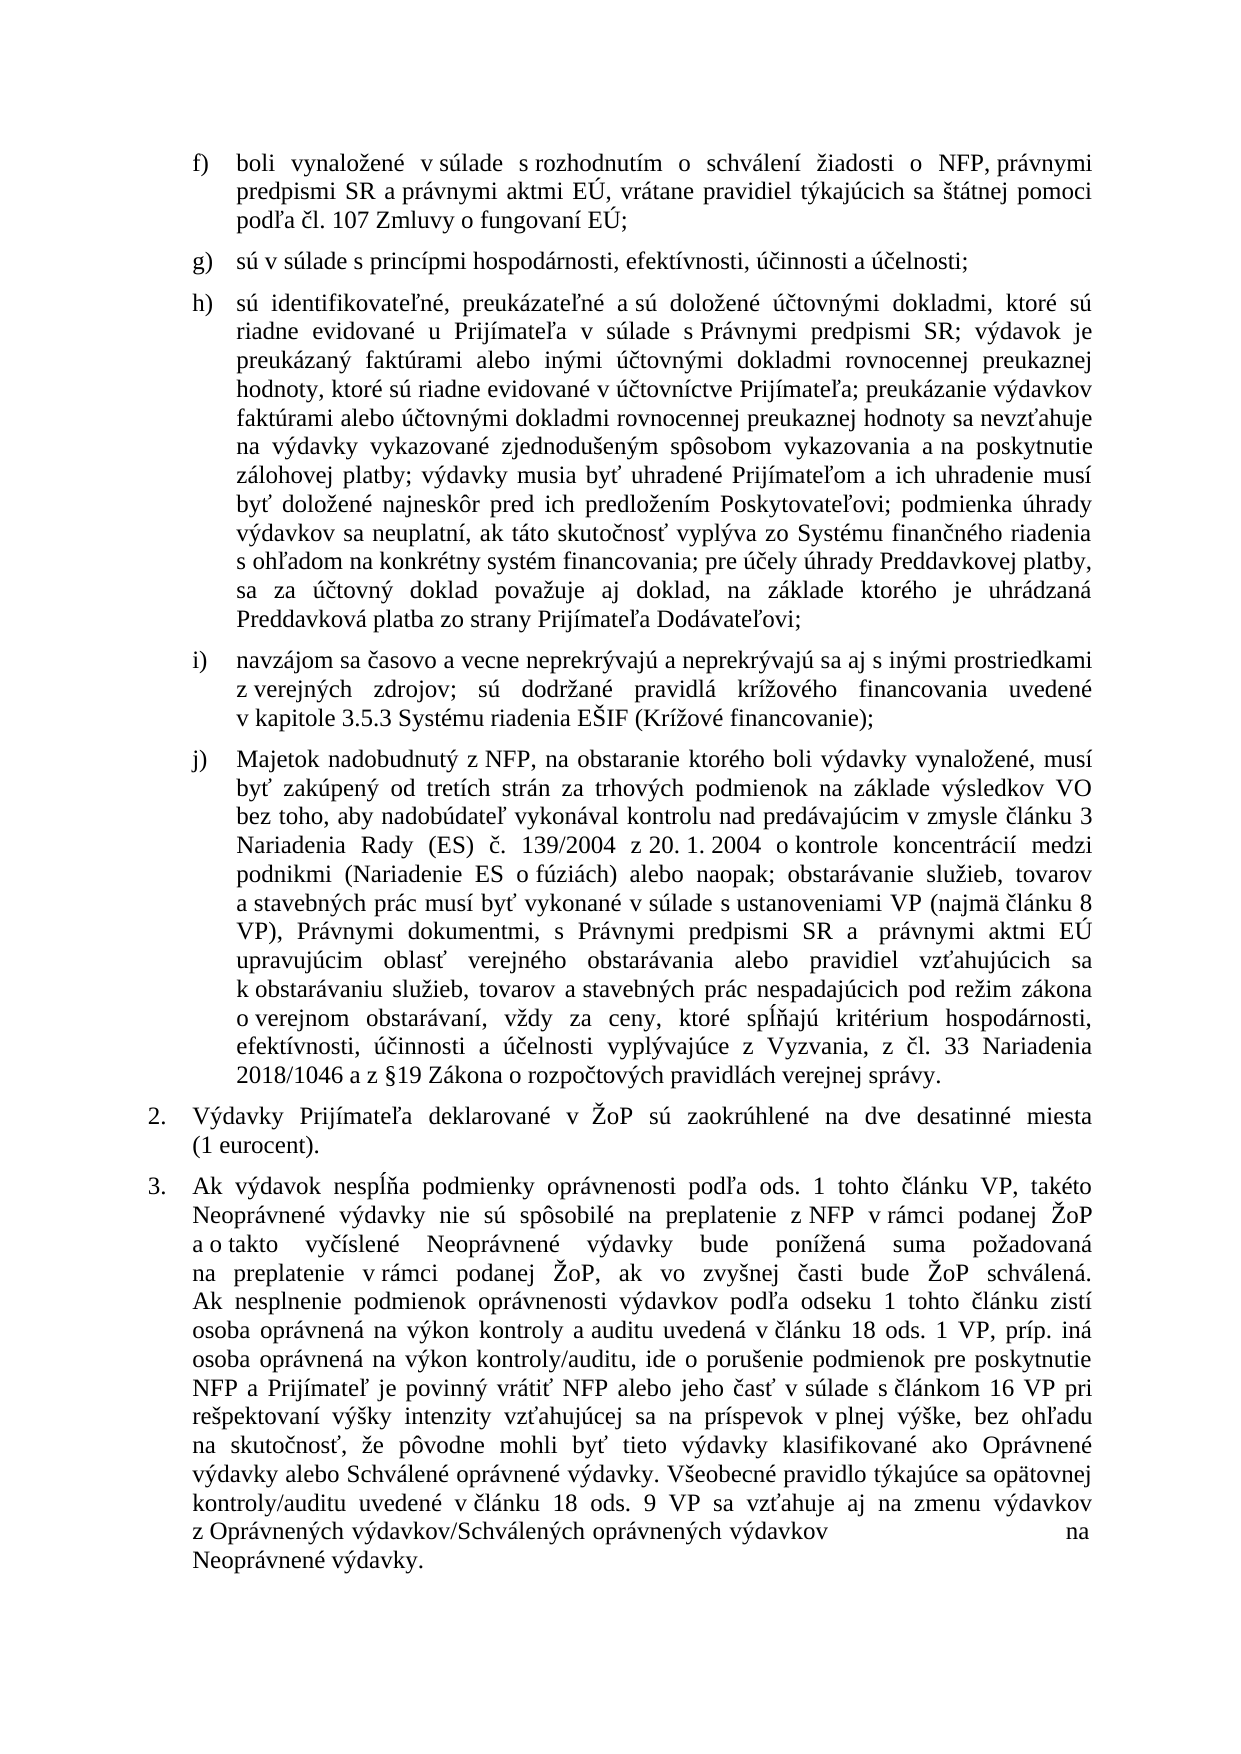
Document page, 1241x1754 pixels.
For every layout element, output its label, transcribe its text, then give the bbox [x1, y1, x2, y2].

list Majetok nadobudnutý z NFP, na obstaranie ktorého boli výdavky vynaložené, musí byť zakúpený od tretích strán za trhových podmienok na základe výsledkov VO bez toho, aby nadobúdateľ vykonával kontrolu nad predávajúcim v zmysle článku 3 Nariadenia Rady (ES) č. 139/2004 z 20. 1. 2004 o kontrole koncentrácií medzi podnikmi (Nariadenie ES o fúziách) alebo naopak; obstarávanie služieb, tovarov a stavebných prác musí byť vykonané v súlade s ustanoveniami VP (najmä článku 8 VP), Právnymi dokumentmi, s Právnymi predpismi SR a právnymi aktmi EÚ upravujúcim oblasť verejného obstarávania alebo pravidiel vzťahujúcich sa k obstarávaniu služieb, tovarov a stavebných prác nespadajúcich pod režim zákona o verejnom obstarávaní, vždy za ceny, ktoré spĺňajú kritérium hospodárnosti, efektívnosti, účinnosti a účelnosti vyplývajúce z Vyzvania, z čl. 33 Nariadenia 2018/1046 a z §19 Zákona o rozpočtových pravidlách verejnej správy. [192, 744, 1093, 1089]
list sú identifikovateľné, preukázateľné a sú doložené účtovnými dokladmi, ktoré sú riadne evidované u Prijímateľa v súlade s Právnymi predpismi SR; výdavok je preukázaný faktúrami alebo inými účtovnými dokladmi rovnocennej preukaznej hodnoty, ktoré sú riadne evidované v účtovníctve Prijímateľa; preukázanie výdavkov faktúrami alebo účtovnými dokladmi rovnocennej preukaznej hodnoty sa nevzťahuje na výdavky vykazované zjednodušeným spôsobom vykazovania a na poskytnutie zálohovej platby; výdavky musia byť uhradené Prijímateľom a ich uhradenie musí byť doložené najneskôr pred ich predložením Poskytovateľovi; podmienka úhrady výdavkov sa neuplatní, ak táto skutočnosť vyplýva zo Systému finančného riadenia s ohľadom na konkrétny systém financovania; pre účely úhrady Preddavkovej platby, sa za účtovný doklad považuje aj doklad, na základe ktorého je uhrádzaná Preddavková platba zo strany Prijímateľa Dodávateľovi; [192, 288, 1093, 633]
list Ak výdavok nespĺňa podmienky oprávnenosti podľa ods. 1 tohto článku VP, takéto Neoprávnené výdavky nie sú spôsobilé na preplatenie z NFP v rámci podanej ŽoP a o takto vyčíslené Neoprávnené výdavky bude ponížená suma požadovaná na preplatenie v rámci podanej ŽoP, ak vo zvyšnej časti bude ŽoP schválená. Ak nesplnenie podmienok oprávnenosti výdavkov podľa odseku 1 tohto článku zistí osoba oprávnená na výkon kontroly a auditu uvedená v článku 18 ods. 1 VP, príp. iná osoba oprávnená na výkon kontroly/auditu, ide o porušenie podmienok pre poskytnutie NFP a Prijímateľ je povinný vrátiť NFP alebo jeho časť v súlade s článkom 16 VP pri rešpektovaní výšky intenzity vzťahujúcej sa na príspevok v plnej výške, bez ohľadu na skutočnosť, že pôvodne mohli byť tieto výdavky klasifikované ako Oprávnené výdavky alebo Schválené oprávnené výdavky. Všeobecné pravidlo týkajúce sa opätovnej kontroly/auditu uvedené v článku 18 ods. 9 VP sa vzťahuje aj na zmenu výdavkov z Oprávnených výdavkov/Schválených oprávnených výdavkov na Neoprávnené výdavky. [148, 1171, 1093, 1574]
list boli vynaložené v súlade s rozhodnutím o schválení žiadosti o NFP, právnymi predpismi SR a právnymi aktmi EÚ, vrátane pravidiel týkajúcich sa štátnej pomoci podľa čl. 107 Zmluvy o fungovaní EÚ; [192, 148, 1093, 234]
list sú v súlade s princípmi hospodárnosti, efektívnosti, účinnosti a účelnosti; [192, 246, 1093, 275]
list Výdavky Prijímateľa deklarované v ŽoP sú zaokrúhlené na dve desatinné miesta (1 eurocent). [148, 1101, 1093, 1159]
list navzájom sa časovo a vecne neprekrývajú a neprekrývajú sa aj s inými prostriedkami z verejných zdrojov; sú dodržané pravidlá krížového financovania uvedené v kapitole 3.5.3 Systému riadenia EŠIF (Krížové financovanie); [192, 645, 1093, 731]
